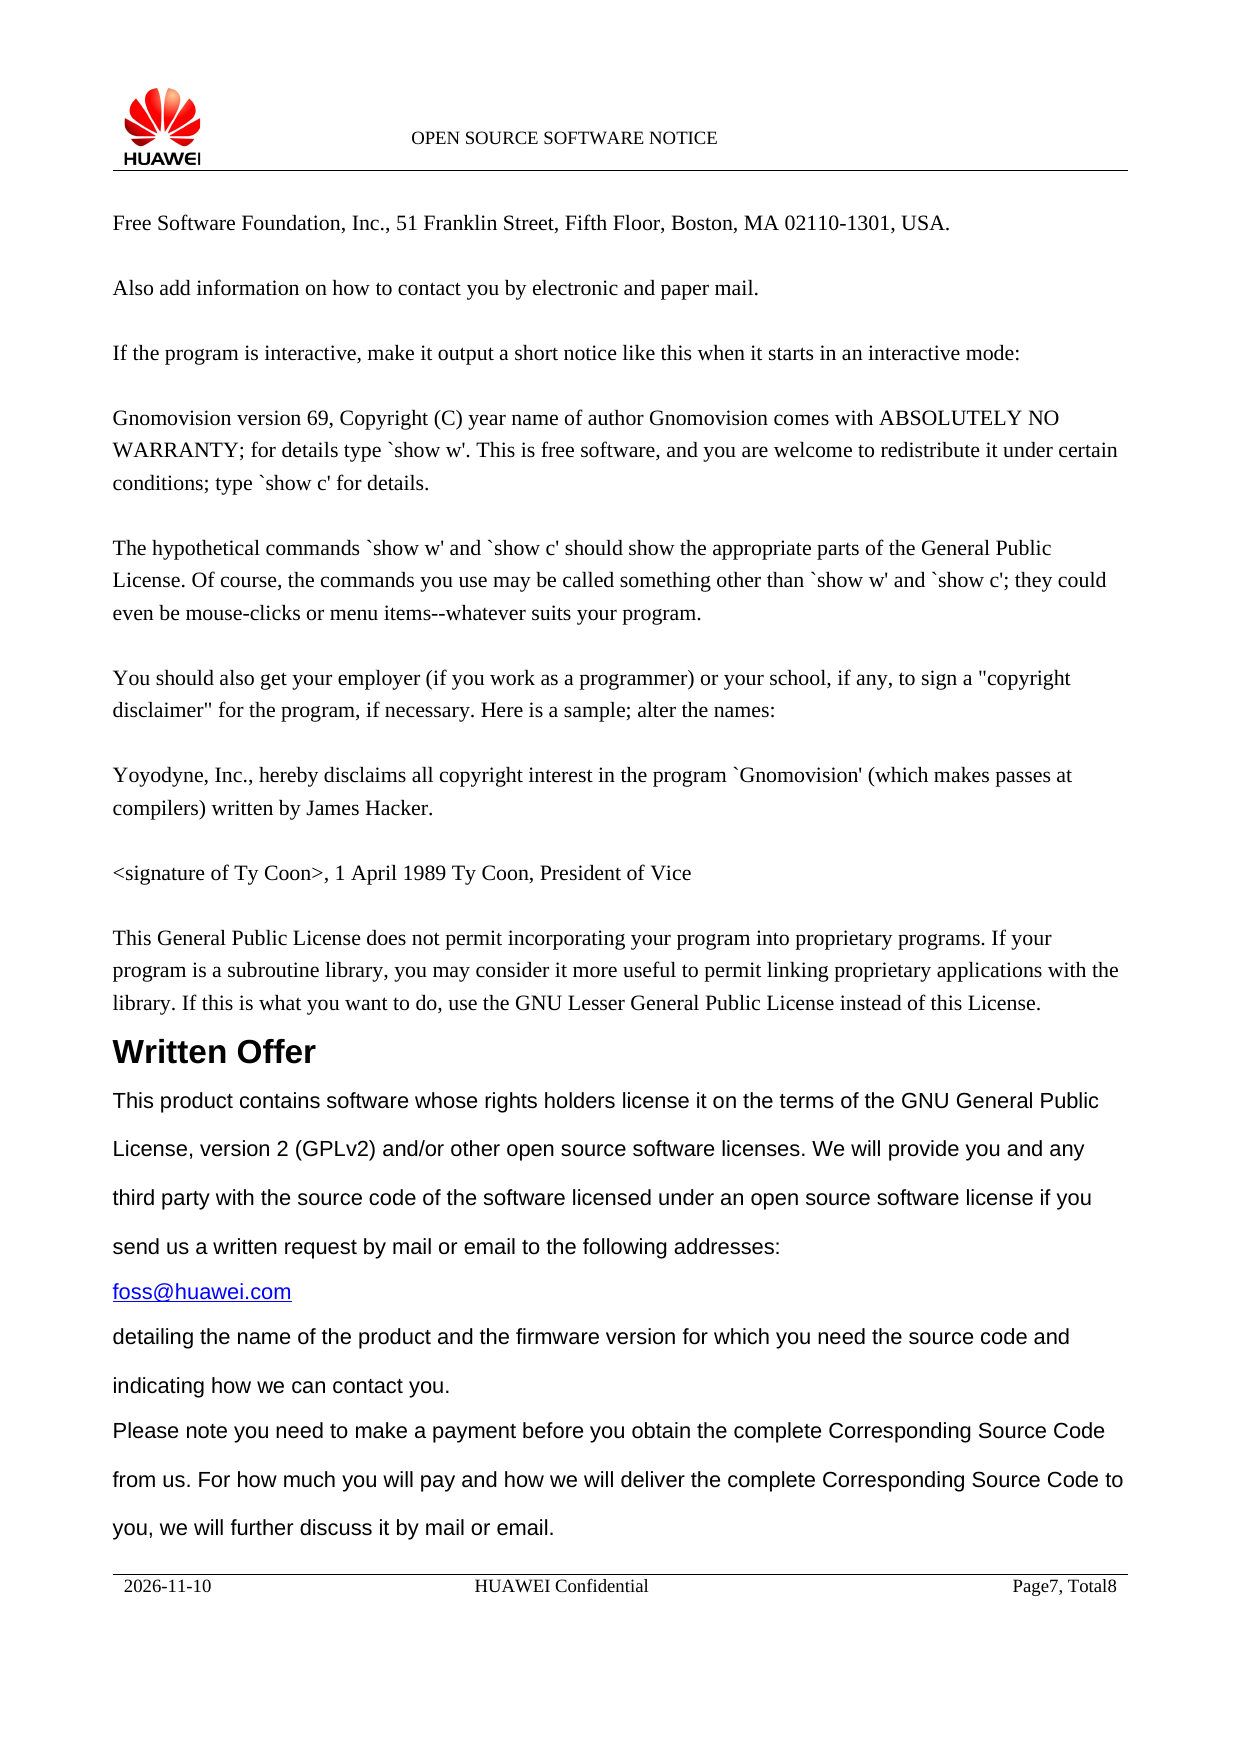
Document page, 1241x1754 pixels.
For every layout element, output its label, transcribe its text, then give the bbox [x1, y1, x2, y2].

text This product contains software whose rights holders license it on the terms of the GNU General Public License, version 2 (GPLv2) and/or other open source software licenses. We will provide you and any third party with the source code of the software licensed under an open source software license if you send us a written request by mail or email to the following addresses: [112, 1084, 1128, 1263]
text foss@huawei.com [112, 1275, 1128, 1308]
text Please note you need to make a payment before you obtain the complete Corresponding Source Code from us. For how much you will pay and how we will deliver the complete Corresponding Source Code to you, we will further discuss it by mail or email. [112, 1414, 1128, 1544]
text Written Offer [112, 1019, 1128, 1084]
picture [124, 88, 201, 165]
text detailing the name of the product and the firmware version for which you need the source code and indicating how we can contact you. [112, 1320, 1128, 1402]
